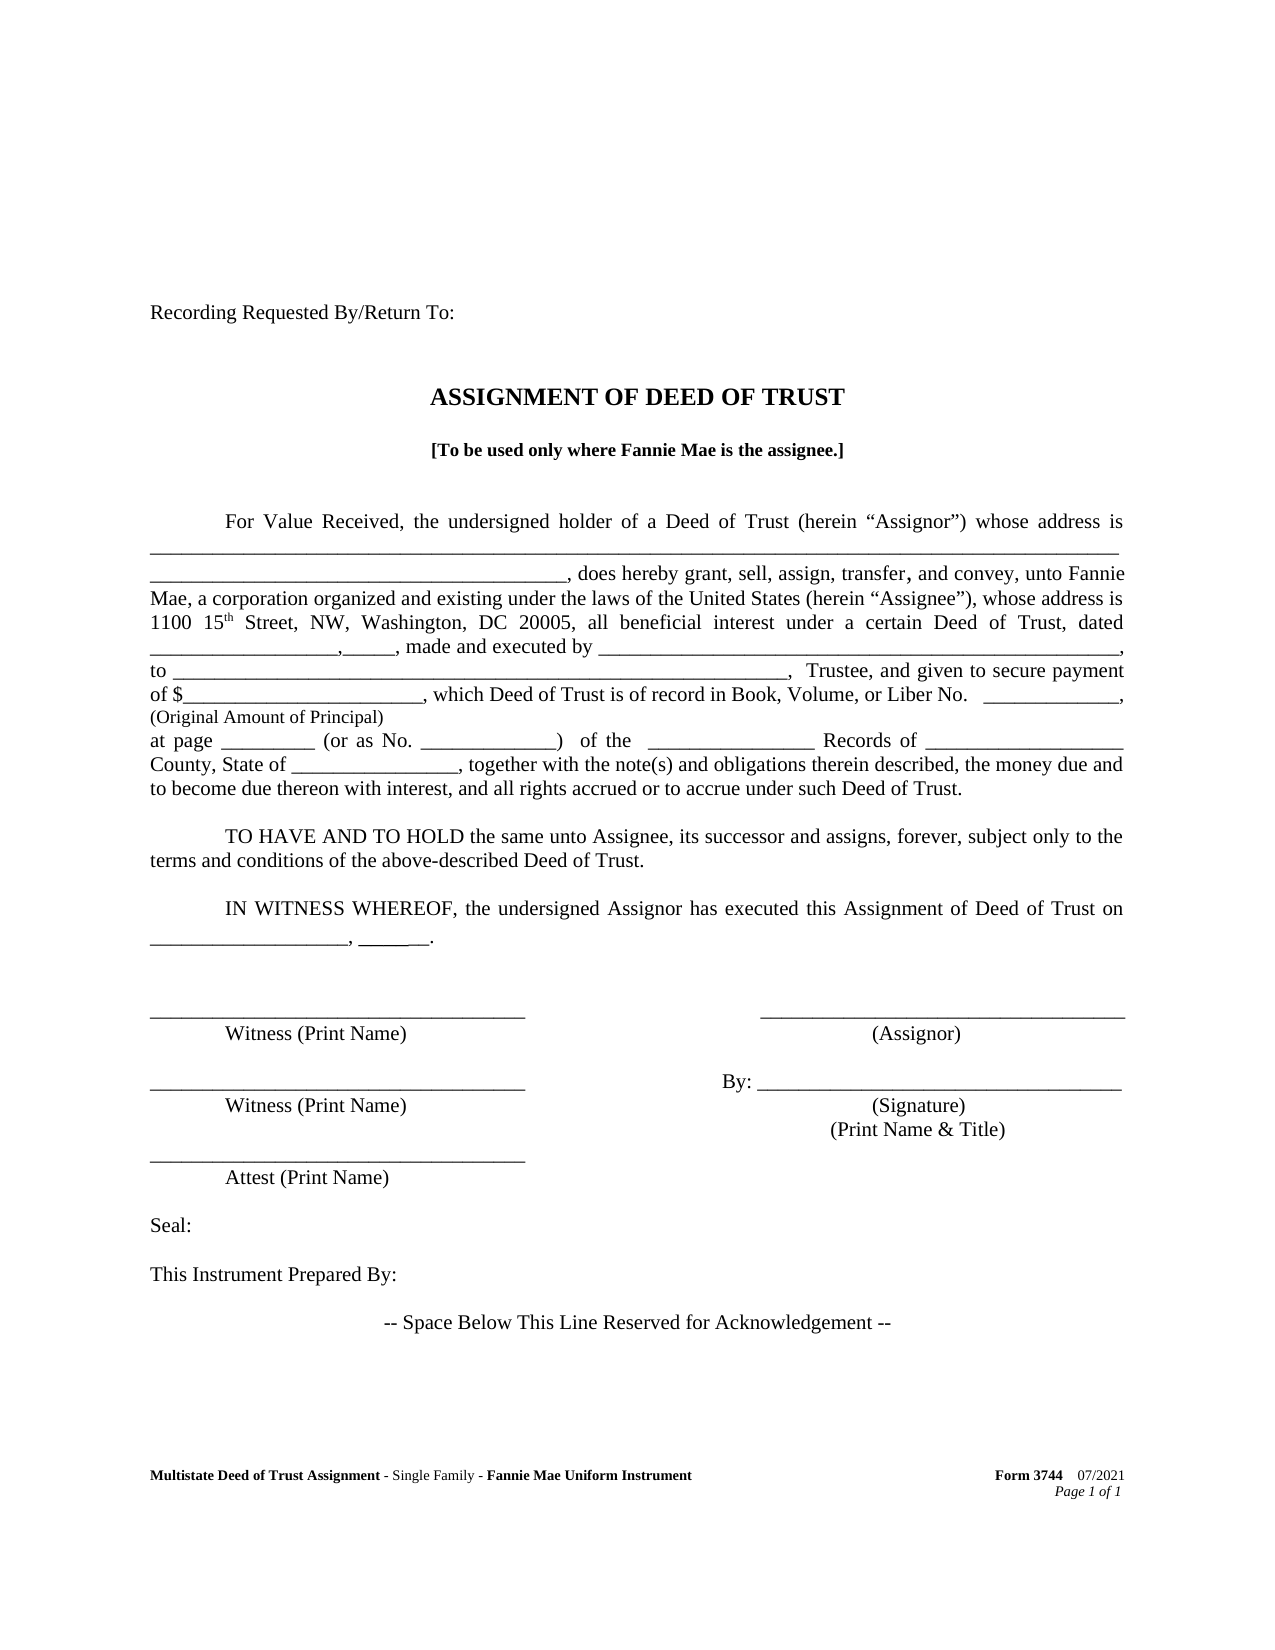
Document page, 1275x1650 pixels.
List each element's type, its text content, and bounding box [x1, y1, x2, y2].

text ________________________________________, does hereby grant, sell, assign, transfer, and convey, unto Fannie Mae, a corporation organized and existing under the laws of the United States (herein “Assignee”), whose address is 1100 15th Street, NW, Washington, DC 20005, all beneficial interest under a certain Deed of Trust, dated __________________,_____, made and executed by __________________________________________________, to ___________________________________________________________, Trustee, and given to secure payment of $_______________________, which Deed of Trust is of record in Book, Volume, or Liber No. _____________, (Original Amount of Principal) [150, 557, 1125, 727]
text ASSIGNMENT OF DEED OF TRUST [150, 382, 1125, 410]
text (Print Name & Title) [225, 1117, 1125, 1141]
text Recording Requested By/Return To: [150, 300, 1125, 324]
text -- Space Below This Line Reserved for Acknowledgement -- [150, 1310, 1125, 1334]
text For Value Received, the undersigned holder of a Deed of Trust (herein “Assignor”) whose address is _____________________________________________________________________________________________ [150, 509, 1125, 557]
text at page _________ (or as No. _____________) of the ________________ Records of ___________________ County, State of ________________, together with the note(s) and obligations therein described, the money due and to become due thereon with interest, and all rights accrued or to accrue under such Deed of Trust. [150, 727, 1125, 800]
text ____________________________________ ___________________________________ [150, 997, 1125, 1021]
text [To be used only where Fannie Mae is the assignee.] [150, 439, 1125, 461]
text IN WITNESS WHEREOF, the undersigned Assignor has executed this Assignment of Deed of Trust on ___________________, ______. [150, 896, 1125, 949]
text ____________________________________ [150, 1141, 1125, 1165]
text Witness (Print Name) (Signature) [150, 1093, 1125, 1117]
text Seal: [150, 1213, 1125, 1237]
text Attest (Print Name) [150, 1165, 1125, 1189]
text TO HAVE AND TO HOLD the same unto Assignee, its successor and assigns, forever, subject only to the terms and conditions of the above-described Deed of Trust. [150, 824, 1125, 872]
text ____________________________________ By: ___________________________________ [150, 1069, 1125, 1093]
text This Instrument Prepared By: [150, 1262, 1125, 1286]
text Witness (Print Name) (Assignor) [150, 1021, 1125, 1045]
